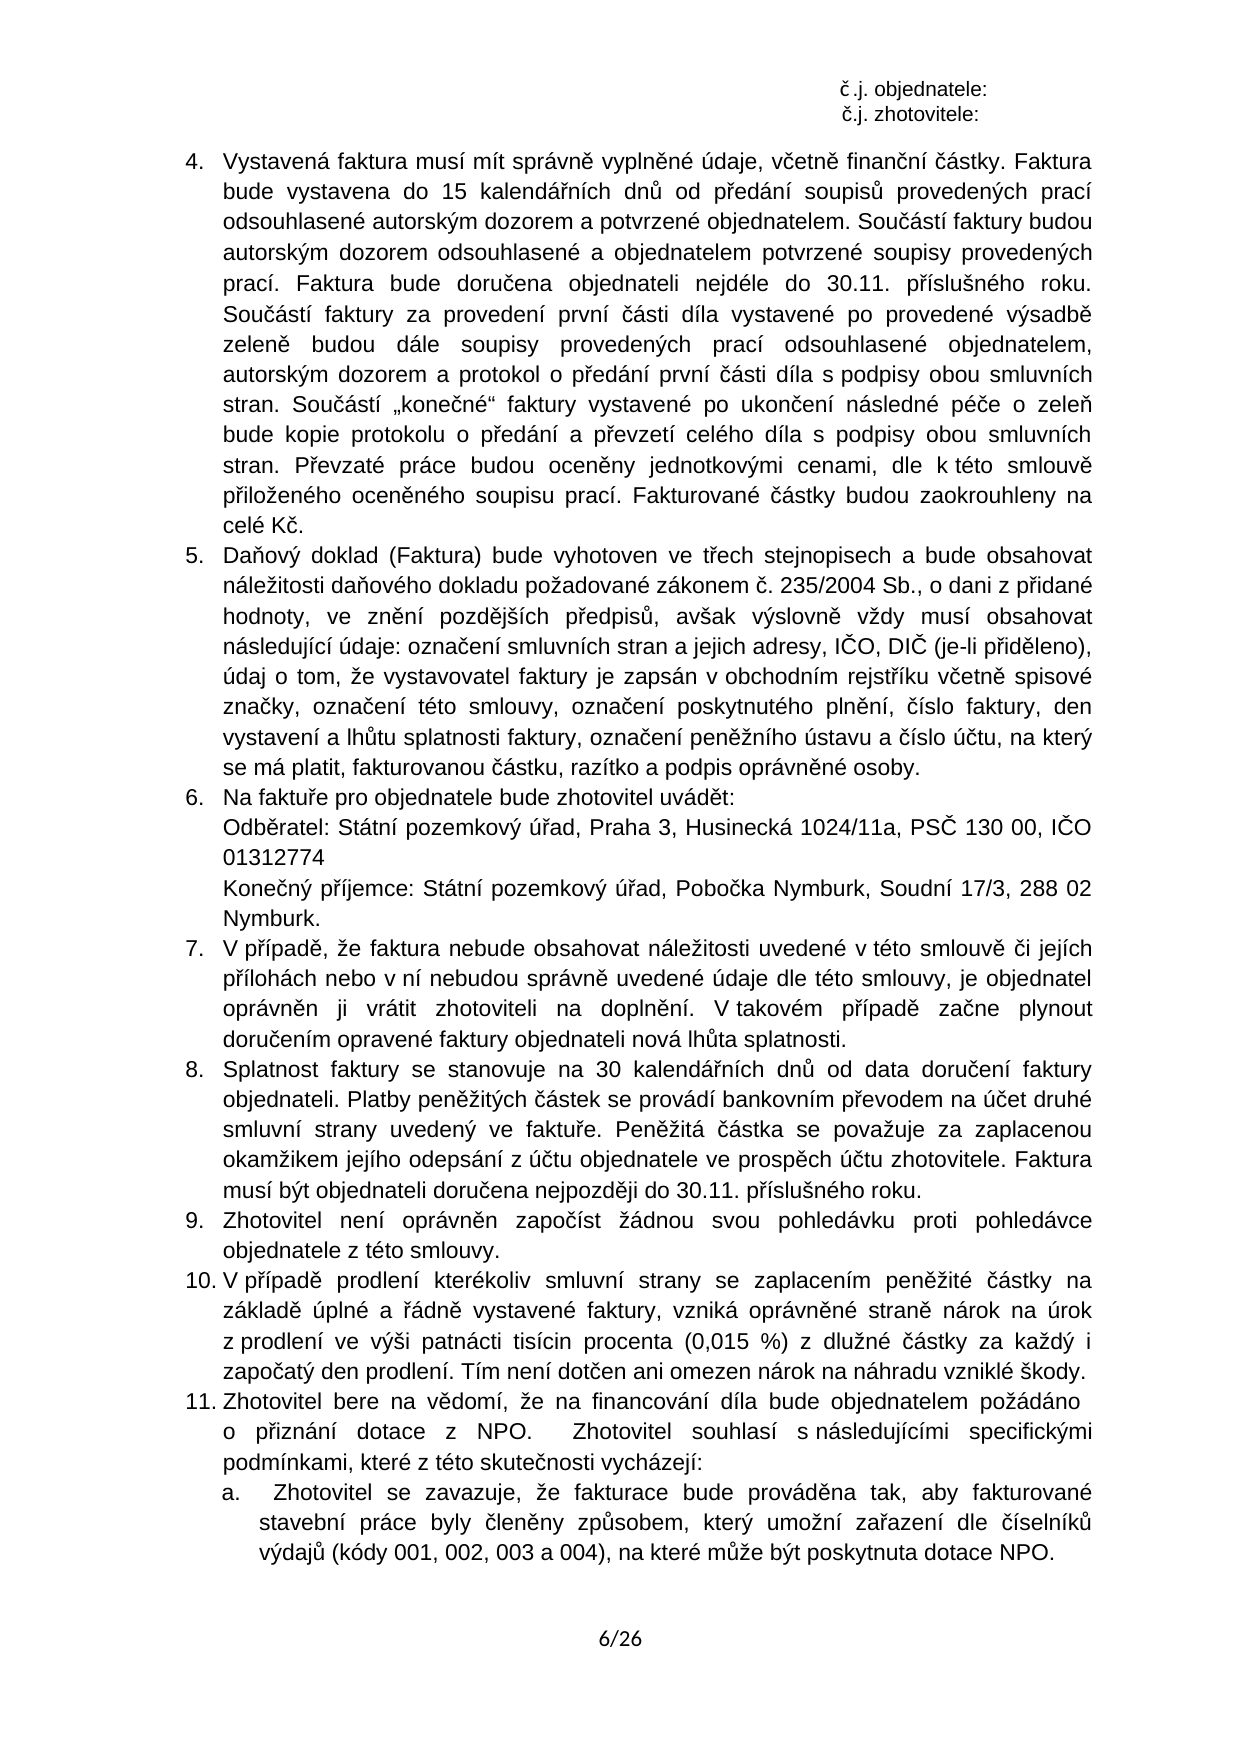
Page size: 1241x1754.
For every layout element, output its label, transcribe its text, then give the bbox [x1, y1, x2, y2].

list V případě prodlení kterékoliv smluvní strany se zaplacením peněžité částky na základě úplné a řádně vystavené faktury, vzniká oprávněné straně nárok na úrok z prodlení ve výši patnácti tisícin procenta (0,015 %) z dlužné částky za každý i započatý den prodlení. Tím není dotčen ani omezen nárok na náhradu vzniklé škody. [185, 1267, 1093, 1384]
list Na faktuře pro objednatele bude zhotovitel uvádět: [185, 784, 1093, 810]
list Konečný příjemce: Státní pozemkový úřad, Pobočka Nymburk, Soudní 17/3, 288 02 Nymburk. [223, 874, 1093, 931]
list Splatnost faktury se stanovuje na 30 kalendářních dnů od data doručení faktury objednateli. Platby peněžitých částek se provádí bankovním převodem na účet druhé smluvní strany uvedený ve faktuře. Peněžitá částka se považuje za zaplacenou okamžikem jejího odepsání z účtu objednatele ve prospěch účtu zhotovitele. Faktura musí být objednateli doručena nejpozději do 30.11. příslušného roku. [185, 1056, 1093, 1203]
list Daňový doklad (Faktura) bude vyhotoven ve třech stejnopisech a bude obsahovat náležitosti daňového dokladu požadované zákonem č. 235/2004 Sb., o dani z přidané hodnoty, ve znění pozdějších předpisů, avšak výslovně vždy musí obsahovat následující údaje: označení smluvních stran a jejich adresy, IČO, DIČ (je-li přiděleno), údaj o tom, že vystavovatel faktury je zapsán v obchodním rejstříku včetně spisové značky, označení této smlouvy, označení poskytnutého plnění, číslo faktury, den vystavení a lhůtu splatnosti faktury, označení peněžního ústavu a číslo účtu, na který se má platit, fakturovanou částku, razítko a podpis oprávněné osoby. [185, 542, 1093, 780]
list Zhotovitel není oprávněn započíst žádnou svou pohledávku proti pohledávce objednatele z této smlouvy. [185, 1207, 1093, 1263]
list Odběratel: Státní pozemkový úřad, Praha 3, Husinecká 1024/11a, PSČ 130 00, IČO 01312774 [223, 814, 1093, 871]
list Zhotovitel se zavazuje, že fakturace bude prováděna tak, aby fakturované stavební práce byly členěny způsobem, který umožní zařazení dle číselníků výdajů (kódy 001, 002, 003 a 004), na které může být poskytnuta dotace NPO. [221, 1479, 1093, 1566]
list Zhotovitel bere na vědomí, že na financování díla bude objednatelem požádáno o přiznání dotace z NPO. Zhotovitel souhlasí s následujícími specifickými podmínkami, které z této skutečnosti vycházejí: [185, 1388, 1093, 1475]
list Vystavená faktura musí mít správně vyplněné údaje, včetně finanční částky. Faktura bude vystavena do 15 kalendářních dnů od předání soupisů provedených prací odsouhlasené autorským dozorem a potvrzené objednatelem. Součástí faktury budou autorským dozorem odsouhlasené a objednatelem potvrzené soupisy provedených prací. Faktura bude doručena objednateli nejdéle do 30.11. příslušného roku. Součástí faktury za provedení první části díla vystavené po provedené výsadbě zeleně budou dále soupisy provedených prací odsouhlasené objednatelem, autorským dozorem a protokol o předání první části díla s podpisy obou smluvních stran. Součástí „konečné“ faktury vystavené po ukončení následné péče o zeleň bude kopie protokolu o předání a převzetí celého díla s podpisy obou smluvních stran. Převzaté práce budou oceněny jednotkovými cenami, dle k této smlouvě přiloženého oceněného soupisu prací. Fakturované částky budou zaokrouhleny na celé Kč. [185, 148, 1093, 538]
list V případě, že faktura nebude obsahovat náležitosti uvedené v této smlouvě či jejích přílohách nebo v ní nebudou správně uvedené údaje dle této smlouvy, je objednatel oprávněn ji vrátit zhotoviteli na doplnění. V takovém případě začne plynout doručením opravené faktury objednateli nová lhůta splatnosti. [185, 935, 1093, 1052]
